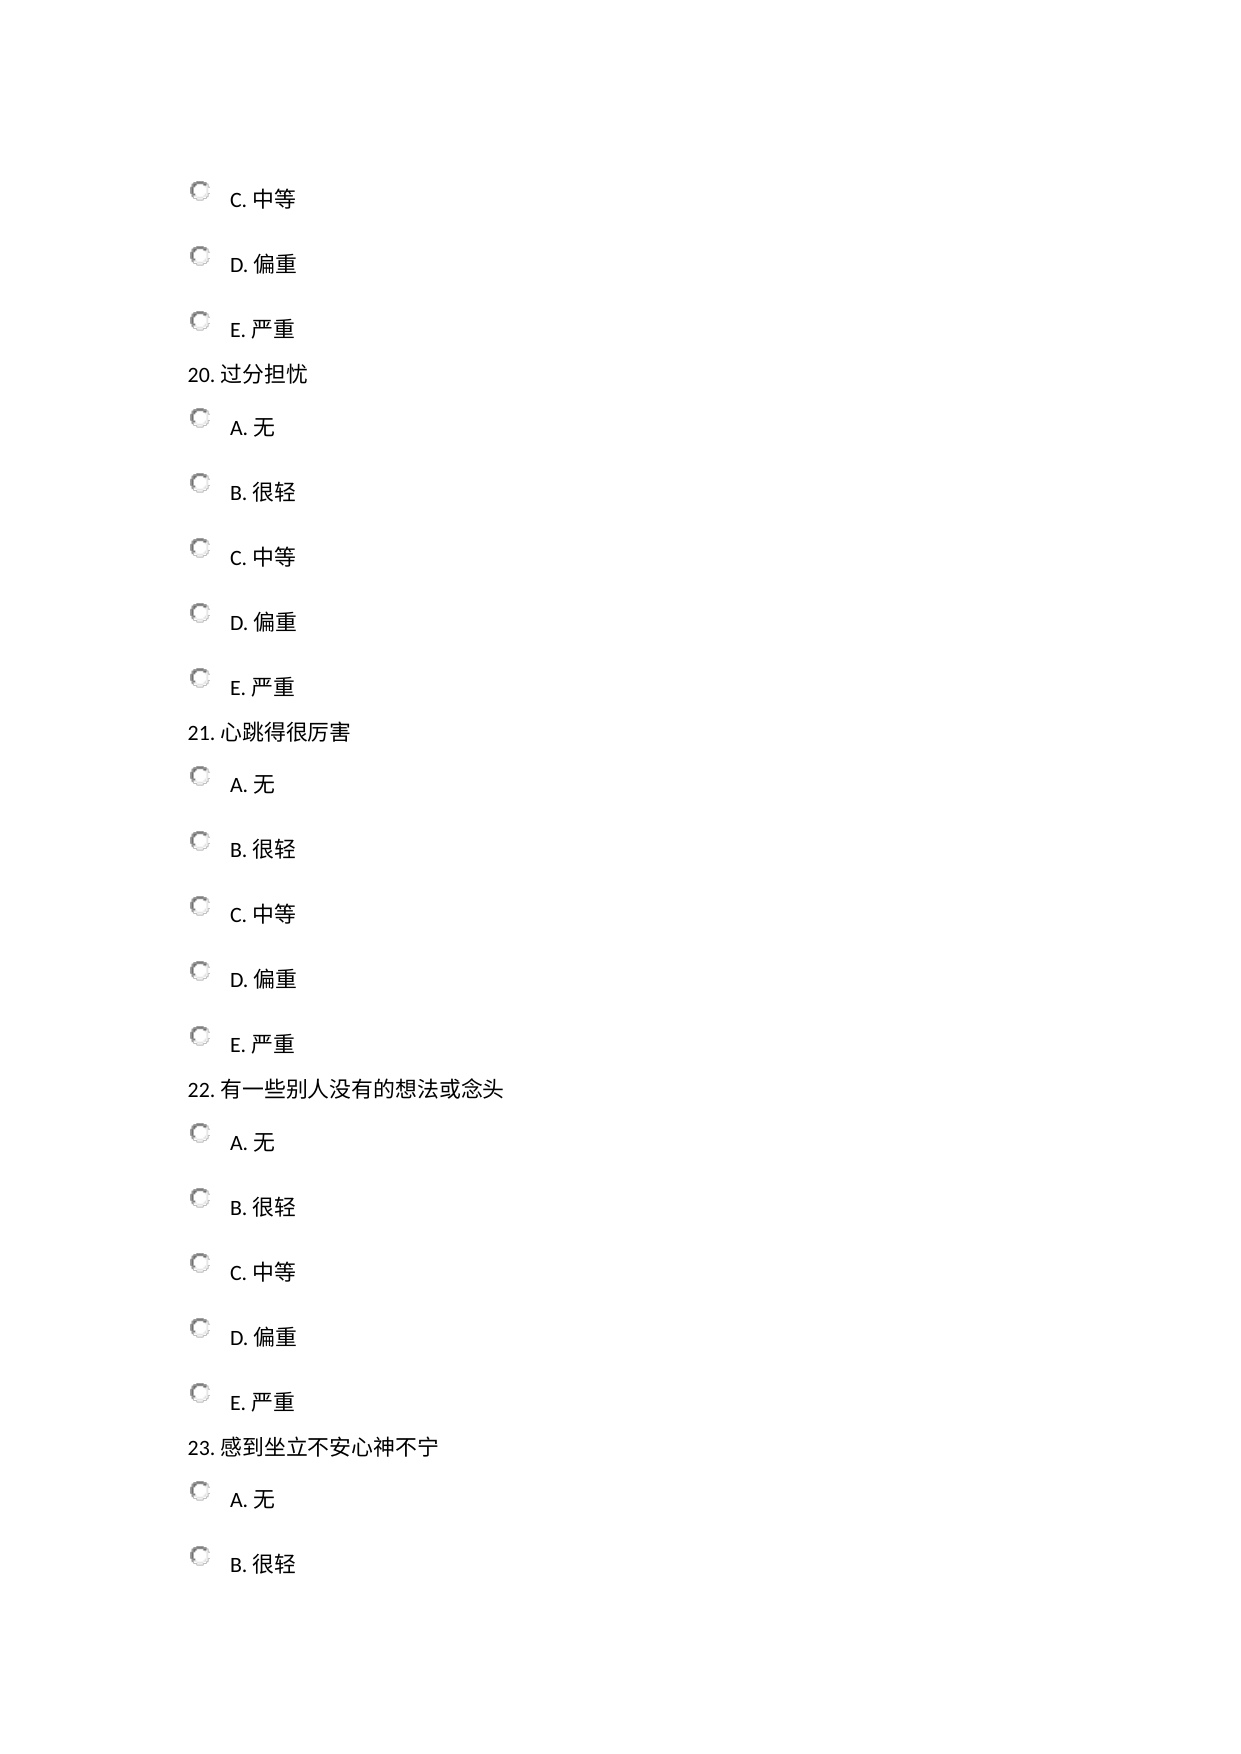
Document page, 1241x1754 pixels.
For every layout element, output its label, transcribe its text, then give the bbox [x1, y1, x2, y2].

text 22. 有一些别人没有的想法或念头 [187, 1072, 1053, 1104]
text D. 偏重 [187, 584, 1053, 649]
text A. 无 [187, 1462, 1053, 1527]
text 21. 心跳得很厉害 [187, 714, 1053, 747]
text E. 严重 [187, 292, 1053, 357]
text E. 严重 [187, 1364, 1053, 1429]
text B. 很轻 [187, 454, 1053, 519]
text A. 无 [187, 389, 1053, 454]
text E. 严重 [187, 649, 1053, 714]
text D. 偏重 [187, 1299, 1053, 1364]
text D. 偏重 [187, 942, 1053, 1007]
text 23. 感到坐立不安心神不宁 [187, 1429, 1053, 1462]
text B. 很轻 [187, 1169, 1053, 1234]
text A. 无 [187, 1104, 1053, 1169]
text B. 很轻 [187, 812, 1053, 877]
text C. 中等 [187, 1234, 1053, 1299]
text C. 中等 [187, 877, 1053, 942]
text C. 中等 [187, 162, 1053, 227]
text E. 严重 [187, 1007, 1053, 1072]
text 20. 过分担忧 [187, 357, 1053, 389]
text A. 无 [187, 747, 1053, 812]
text C. 中等 [187, 519, 1053, 584]
text D. 偏重 [187, 227, 1053, 292]
text B. 很轻 [187, 1527, 1053, 1592]
